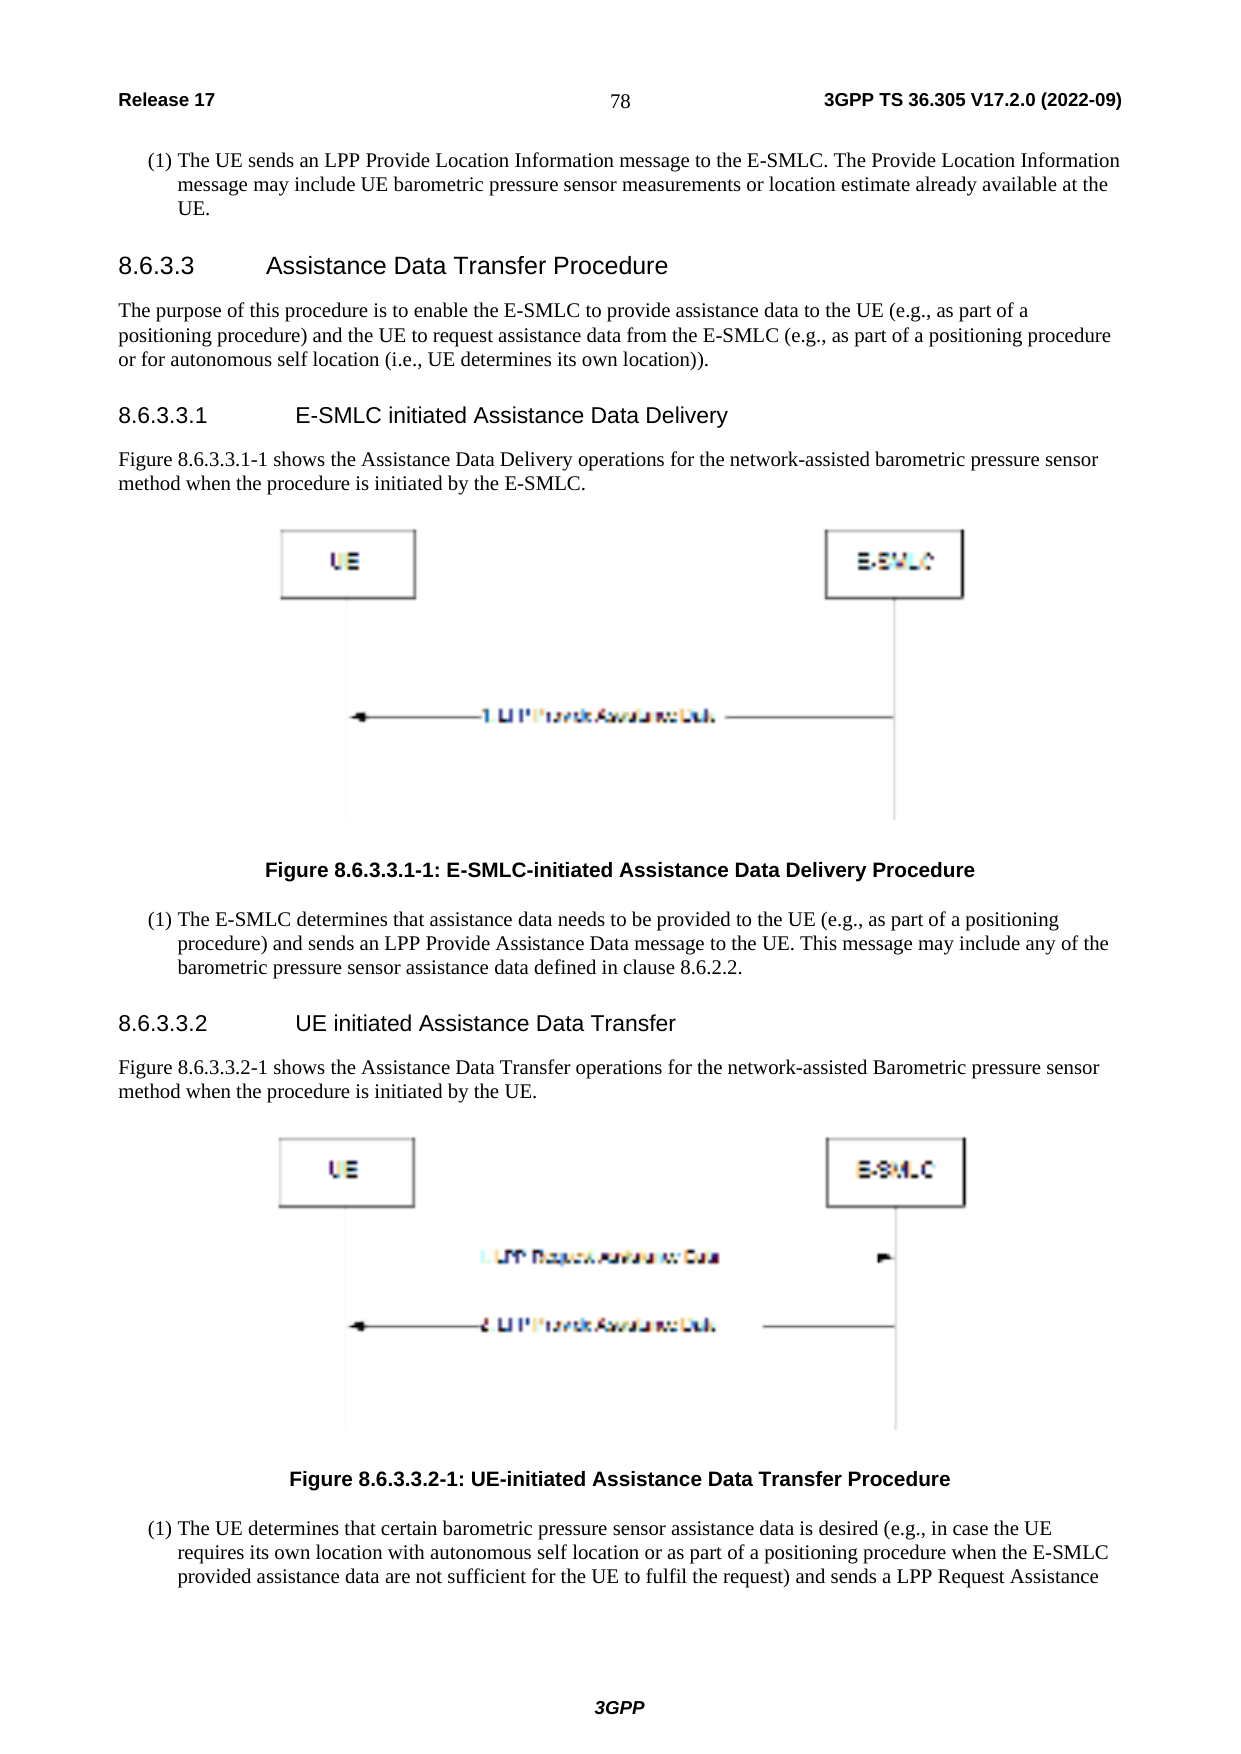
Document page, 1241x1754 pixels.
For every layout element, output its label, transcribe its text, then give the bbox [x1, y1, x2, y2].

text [148, 1516, 1122, 1588]
subtitle 8.6.3.3.1 E-SMLC initiated Assistance Data Delivery [118, 402, 1122, 428]
text Figure 8.6.3.3.2-1 shows the Assistance Data Transfer operations for the network-assisted Barometric pressure sensor method when the procedure is initiated by the UE. [118, 1055, 1122, 1103]
text (1) The UE sends an LPP Provide Location Information message to the E-SMLC. The Provide Location Information message may include UE barometric pressure sensor measurements or location estimate already available at the UE. [148, 147, 1122, 220]
subtitle 8.6.3.3.2 UE initiated Assistance Data Transfer [118, 1010, 1122, 1036]
text Figure 8.6.3.3.1-1 shows the Assistance Data Delivery operations for the network-assisted barometric pressure sensor method when the procedure is initiated by the E-SMLC. [118, 447, 1122, 495]
subtitle 8.6.3.3 Assistance Data Transfer Procedure [118, 251, 1122, 280]
text The purpose of this procedure is to enable the E-SMLC to provide assistance data to the UE (e.g., as part of a positioning procedure) and the UE to request assistance data from the E-SMLC (e.g., as part of a positioning procedure or for autonomous self location (i.e., UE determines its own location)). [118, 298, 1122, 371]
text Figure 8.6.3.3.2-1: UE-initiated Assistance Data Transfer Procedure [118, 1467, 1122, 1491]
text (1) The E-SMLC determines that assistance data needs to be provided to the UE (e.g., as part of a positioning procedure) and sends an LPP Provide Assistance Data message to the UE. This message may include any of the barometric pressure sensor assistance data defined in clause 8.6.2.2. [148, 907, 1122, 979]
text Figure 8.6.3.3.1-1: E-SMLC-initiated Assistance Data Delivery Procedure [118, 858, 1122, 882]
